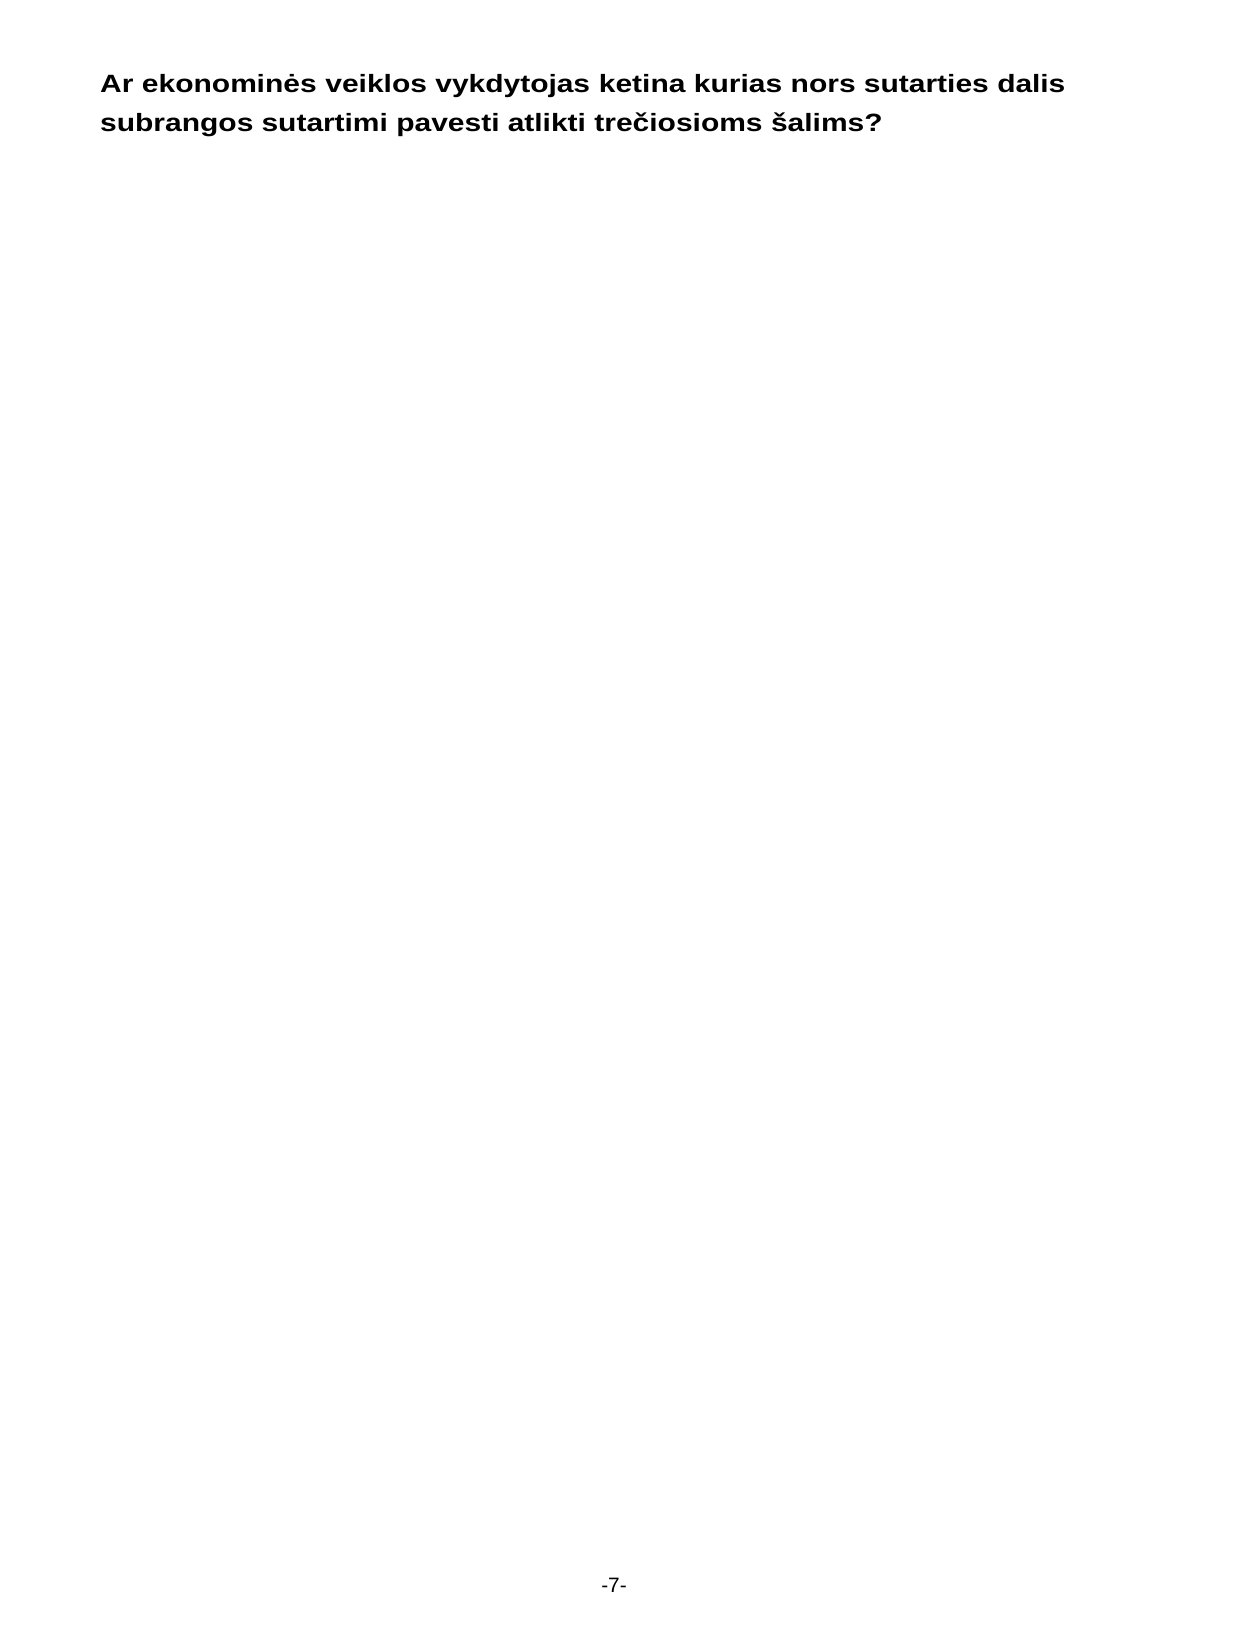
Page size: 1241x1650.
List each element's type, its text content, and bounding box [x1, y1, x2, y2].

subtitle Ar ekonominės veiklos vykdytojas ketina kurias nors sutarties dalis subrangos sutartimi pavesti atlikti trečiosioms šalims? [100, 69, 1155, 137]
